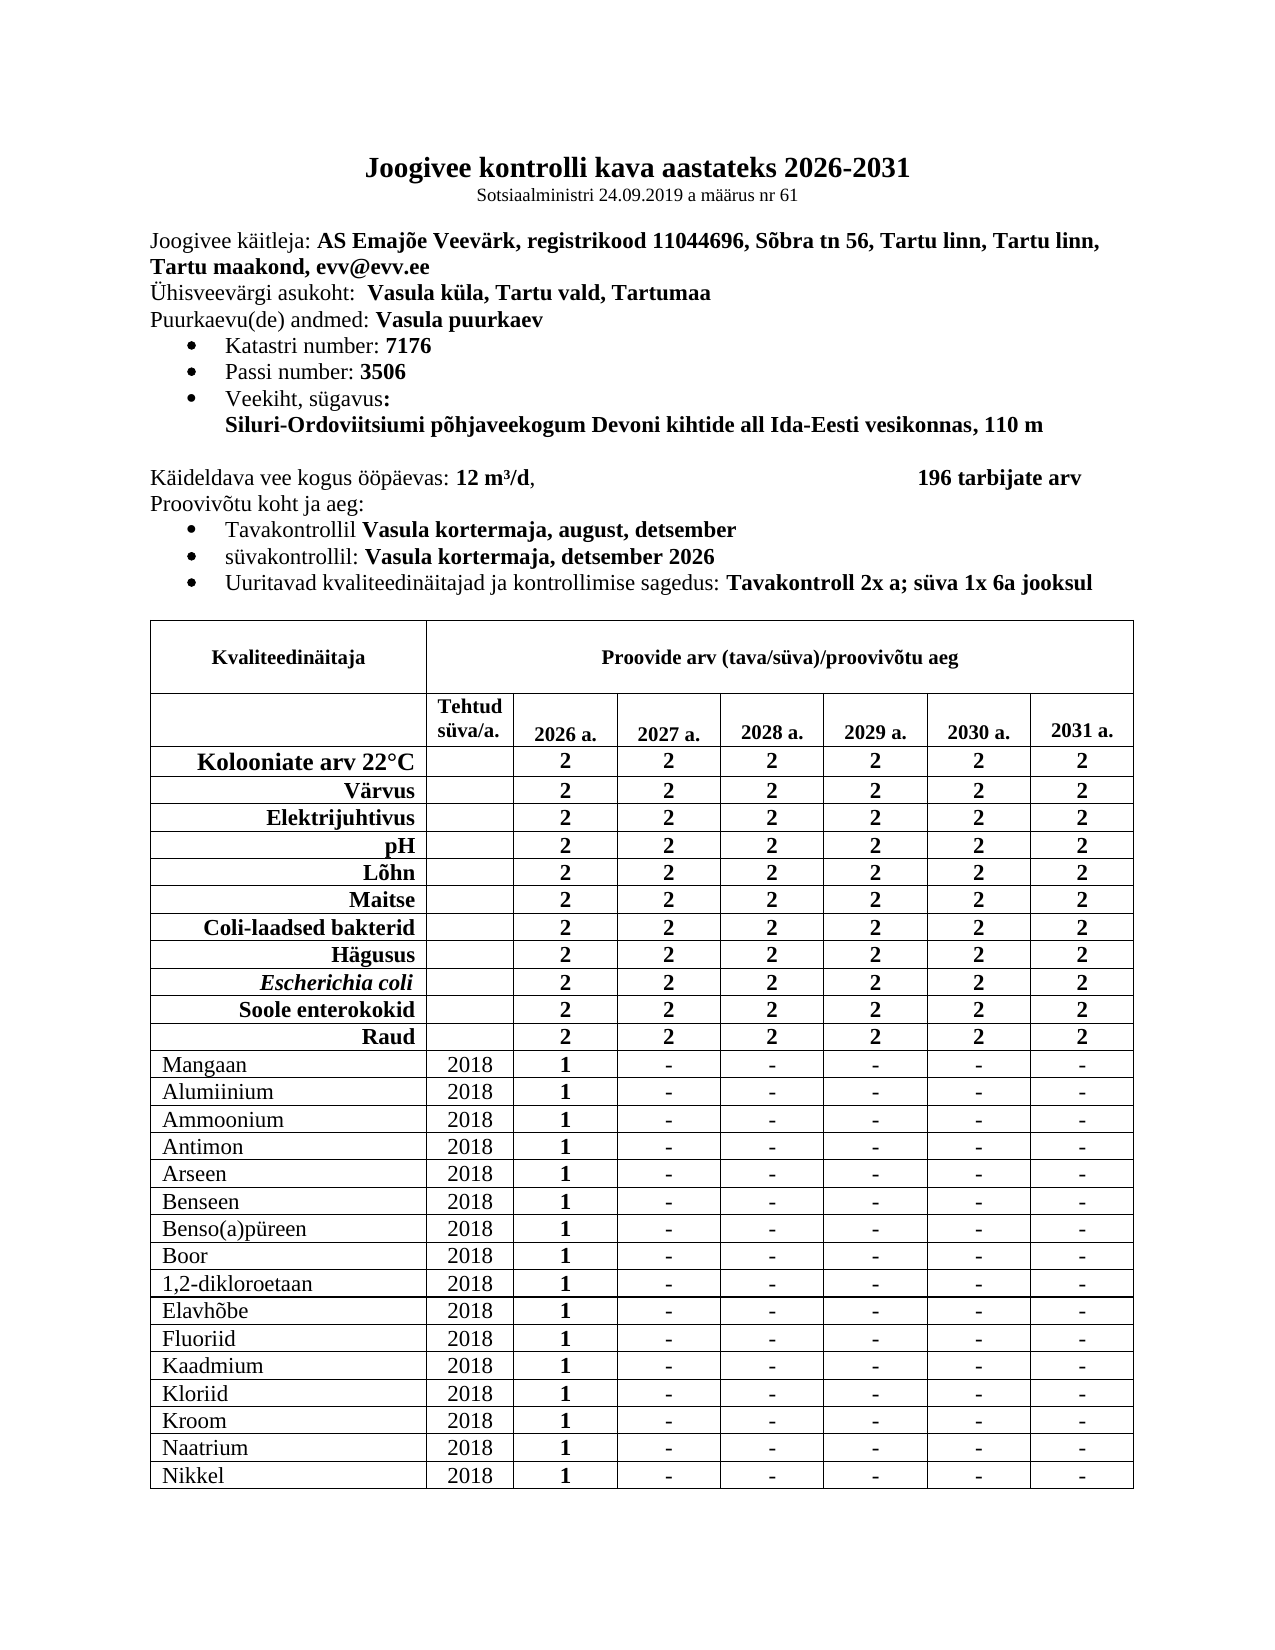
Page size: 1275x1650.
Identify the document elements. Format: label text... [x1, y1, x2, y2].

table_cell - [721, 1160, 823, 1187]
table_cell - [721, 1462, 823, 1488]
table_cell 2 [721, 941, 823, 968]
table_cell 1 [514, 1462, 617, 1488]
table_cell [427, 996, 513, 1022]
table_cell 2 [824, 914, 927, 940]
table_cell - [618, 1462, 720, 1488]
table_cell [427, 804, 513, 831]
table_cell - [1031, 1298, 1133, 1324]
table_cell 2 [824, 996, 927, 1022]
list süvakontrollil: Vasula kortermaja, detsember 2026 [187, 543, 1125, 569]
table_cell [427, 886, 513, 913]
table_cell 2 [514, 914, 617, 940]
table_cell 2 [514, 777, 617, 803]
table_cell 2 [1031, 747, 1133, 776]
table_cell 2027 a. [618, 694, 720, 746]
table_cell 2 [721, 747, 823, 776]
table_cell 2031 a. [1031, 694, 1133, 746]
table_cell 2 [618, 1024, 720, 1050]
table_cell 2 [514, 832, 617, 858]
table_cell 2 [618, 832, 720, 858]
table_cell - [824, 1188, 927, 1214]
table_cell 2018 [427, 1106, 513, 1132]
list Siluri-Ordoviitsiumi põhjaveekogum Devoni kihtide all Ida-Eesti vesikonnas, 110 m [225, 411, 1125, 437]
table_header Proovide arv (tava/süva)/proovivõtu aeg [427, 621, 1133, 693]
table_cell [427, 1024, 513, 1050]
table_cell - [928, 1434, 1030, 1461]
table_cell 2 [1031, 859, 1133, 885]
table_cell - [928, 1270, 1030, 1296]
table_cell - [721, 1270, 823, 1296]
table_cell 2 [824, 747, 927, 776]
table_cell Antimon [151, 1133, 426, 1159]
table_cell - [618, 1188, 720, 1214]
table_cell - [824, 1133, 927, 1159]
table_cell 2018 [427, 1462, 513, 1488]
table_cell - [618, 1380, 720, 1406]
table_cell - [1031, 1160, 1133, 1187]
text Sotsiaalministri 24.09.2019 a määrus nr 61 [150, 183, 1125, 205]
table_cell 2 [721, 996, 823, 1022]
table_cell 2 [1031, 941, 1133, 968]
table_cell 2 [721, 1024, 823, 1050]
table_cell Elektrijuhtivus [151, 804, 426, 831]
table_cell - [618, 1051, 720, 1077]
table_cell - [618, 1078, 720, 1104]
table_cell 2018 [427, 1160, 513, 1187]
table_cell [427, 859, 513, 885]
table_cell 2 [928, 747, 1030, 776]
table_cell 1 [514, 1380, 617, 1406]
table_cell - [928, 1380, 1030, 1406]
table_cell - [1031, 1078, 1133, 1104]
table_cell - [721, 1051, 823, 1077]
table_cell - [824, 1215, 927, 1242]
table_cell - [1031, 1407, 1133, 1433]
table_cell 1 [514, 1243, 617, 1269]
table_cell 1 [514, 1434, 617, 1461]
text Joogivee kontrolli kava aastateks 2026-2031 [150, 150, 1125, 183]
table_cell - [721, 1188, 823, 1214]
table_cell 2 [514, 1024, 617, 1050]
table_cell Arseen [151, 1160, 426, 1187]
table_cell Escherichia coli [151, 969, 426, 995]
table_cell - [1031, 1133, 1133, 1159]
table_cell 2 [721, 969, 823, 995]
table_cell Raud [151, 1024, 426, 1050]
table_cell - [1031, 1462, 1133, 1488]
table_cell Ammoonium [151, 1106, 426, 1132]
table_cell 1 [514, 1407, 617, 1433]
table_cell - [721, 1215, 823, 1242]
table_cell 2 [928, 859, 1030, 885]
table_cell 1 [514, 1270, 617, 1296]
table_cell - [824, 1434, 927, 1461]
table_cell [427, 914, 513, 940]
list Passi number: 3506 [187, 358, 1125, 385]
table_cell 2 [824, 804, 927, 831]
table_cell - [721, 1078, 823, 1104]
table_cell 2 [514, 804, 617, 831]
table_cell - [721, 1352, 823, 1378]
table_cell 2 [824, 777, 927, 803]
table_cell - [618, 1325, 720, 1351]
table_cell - [618, 1270, 720, 1296]
table_cell 2 [928, 1024, 1030, 1050]
table_cell [427, 832, 513, 858]
table_cell pH [151, 832, 426, 858]
table_cell 2 [928, 914, 1030, 940]
table_cell - [1031, 1106, 1133, 1132]
table_cell 2 [514, 886, 617, 913]
table_cell 1 [514, 1352, 617, 1378]
table_cell Maitse [151, 886, 426, 913]
table_cell - [824, 1106, 927, 1132]
table_cell - [721, 1133, 823, 1159]
table_cell 2 [824, 1024, 927, 1050]
table_cell - [618, 1160, 720, 1187]
table_cell - [928, 1407, 1030, 1433]
table_cell 2 [928, 996, 1030, 1022]
table_cell 2 [514, 747, 617, 776]
table_cell 2018 [427, 1352, 513, 1378]
table_cell Naatrium [151, 1434, 426, 1461]
table_cell - [721, 1106, 823, 1132]
table_cell Coli-laadsed bakterid [151, 914, 426, 940]
table_cell - [928, 1078, 1030, 1104]
table_cell [427, 777, 513, 803]
table_cell 2 [928, 886, 1030, 913]
table_header Kvaliteedinäitaja [151, 621, 426, 693]
table_cell 2028 a. [721, 694, 823, 746]
table_cell 2 [1031, 1024, 1133, 1050]
table_cell 2 [1031, 777, 1133, 803]
table_cell 1,2-dikloroetaan [151, 1270, 426, 1296]
table_cell 1 [514, 1215, 617, 1242]
table_cell 2018 [427, 1270, 513, 1296]
table_cell - [618, 1133, 720, 1159]
table_cell 2 [721, 914, 823, 940]
table_cell Tehtud süva/a. [427, 694, 513, 746]
table_cell 2 [1031, 996, 1133, 1022]
table_cell - [1031, 1215, 1133, 1242]
text Ühisveevärgi asukoht: Vasula küla, Tartu vald, Tartumaa [150, 279, 1125, 306]
table_cell - [618, 1407, 720, 1433]
table_cell 2 [1031, 914, 1133, 940]
table_cell - [824, 1325, 927, 1351]
table_cell 1 [514, 1160, 617, 1187]
table_cell - [928, 1243, 1030, 1269]
table_cell - [721, 1407, 823, 1433]
text Käideldava vee kogus ööpäevas: 12 m³/d, 196 tarbijate arv [150, 464, 1125, 490]
table_cell 2 [618, 747, 720, 776]
table_cell 2018 [427, 1188, 513, 1214]
table_cell 2 [928, 777, 1030, 803]
table_cell [151, 694, 426, 746]
table_cell [427, 969, 513, 995]
table_cell Kloriid [151, 1380, 426, 1406]
table_cell 2 [721, 832, 823, 858]
table_cell 1 [514, 1078, 617, 1104]
table_cell Kaadmium [151, 1352, 426, 1378]
table_cell 2 [928, 941, 1030, 968]
table_cell - [618, 1243, 720, 1269]
table_cell 1 [514, 1325, 617, 1351]
table_cell 2 [514, 996, 617, 1022]
table_cell 2018 [427, 1325, 513, 1351]
table_cell - [1031, 1325, 1133, 1351]
table_cell - [618, 1352, 720, 1378]
table_cell - [721, 1243, 823, 1269]
table_cell - [1031, 1051, 1133, 1077]
table_cell Värvus [151, 777, 426, 803]
table_cell - [618, 1215, 720, 1242]
table_cell 2 [928, 832, 1030, 858]
table_cell 2018 [427, 1133, 513, 1159]
table_cell 2 [618, 886, 720, 913]
table_cell - [824, 1462, 927, 1488]
list Tavakontrollil Vasula kortermaja, august, detsember [187, 517, 1125, 543]
table_cell 2018 [427, 1243, 513, 1269]
table_cell 1 [514, 1106, 617, 1132]
table_cell - [1031, 1243, 1133, 1269]
table_cell 2030 a. [928, 694, 1030, 746]
table_cell Lõhn [151, 859, 426, 885]
table_cell - [824, 1407, 927, 1433]
table_cell 2018 [427, 1380, 513, 1406]
table_cell - [1031, 1352, 1133, 1378]
table_cell Benso(a)püreen [151, 1215, 426, 1242]
table_cell Kroom [151, 1407, 426, 1433]
table_cell [427, 747, 513, 776]
text Joogivee käitleja: AS Emajõe Veevärk, registrikood 11044696, Sõbra tn 56, Tartu linn, Tartu linn, Tartu maakond, evv@evv.ee [150, 227, 1125, 279]
table_cell Fluoriid [151, 1325, 426, 1351]
text Proovivõtu koht ja aeg: [150, 490, 1125, 517]
table_cell 2 [824, 941, 927, 968]
table_cell - [618, 1298, 720, 1324]
table_cell - [721, 1434, 823, 1461]
table_cell Nikkel [151, 1462, 426, 1488]
table_cell - [928, 1298, 1030, 1324]
table_cell - [721, 1298, 823, 1324]
table_cell 2 [928, 804, 1030, 831]
list Uuritavad kvaliteedinäitajad ja kontrollimise sagedus: Tavakontroll 2x a; süva 1x 6a jooksul [187, 569, 1125, 596]
table_cell - [928, 1160, 1030, 1187]
table_cell 1 [514, 1133, 617, 1159]
table_cell Kolooniate arv 22°C [151, 747, 426, 776]
table_cell 2 [618, 777, 720, 803]
table_cell 2026 a. [514, 694, 617, 746]
table_cell 2 [721, 777, 823, 803]
table_cell - [928, 1352, 1030, 1378]
table_cell 2 [824, 969, 927, 995]
table_cell - [618, 1434, 720, 1461]
table_cell 2 [721, 859, 823, 885]
table_cell 2 [514, 941, 617, 968]
table_cell - [928, 1325, 1030, 1351]
table_cell 1 [514, 1051, 617, 1077]
table_cell - [618, 1106, 720, 1132]
table_cell Boor [151, 1243, 426, 1269]
table_cell 2 [618, 996, 720, 1022]
table_cell 2 [618, 804, 720, 831]
table_cell 2 [824, 886, 927, 913]
table_cell 2 [618, 969, 720, 995]
table_cell - [1031, 1270, 1133, 1296]
table_cell - [824, 1380, 927, 1406]
table_cell 2 [618, 941, 720, 968]
table_cell 2029 a. [824, 694, 927, 746]
table_cell 2 [1031, 804, 1133, 831]
table_cell 2 [514, 859, 617, 885]
table_cell 2 [824, 859, 927, 885]
table_cell Soole enterokokid [151, 996, 426, 1022]
table_cell Benseen [151, 1188, 426, 1214]
table_cell Hägusus [151, 941, 426, 968]
table_cell - [824, 1270, 927, 1296]
table_cell - [928, 1462, 1030, 1488]
table_cell 2 [721, 886, 823, 913]
table_cell - [721, 1380, 823, 1406]
table_cell - [824, 1243, 927, 1269]
table_cell - [928, 1188, 1030, 1214]
table_cell - [721, 1325, 823, 1351]
table_cell 2 [618, 859, 720, 885]
table_cell - [928, 1051, 1030, 1077]
table_cell 2 [824, 832, 927, 858]
table_cell Elavhõbe [151, 1298, 426, 1324]
table_cell Mangaan [151, 1051, 426, 1077]
table_cell 2 [721, 804, 823, 831]
table_cell - [1031, 1380, 1133, 1406]
table_cell 2018 [427, 1215, 513, 1242]
table_cell - [824, 1051, 927, 1077]
table_cell - [1031, 1434, 1133, 1461]
list Katastri number: 7176 [187, 332, 1125, 358]
table_cell 1 [514, 1298, 617, 1324]
table_cell - [1031, 1188, 1133, 1214]
table_cell - [928, 1106, 1030, 1132]
text Puurkaevu(de) andmed: Vasula puurkaev [150, 306, 1125, 332]
table_cell 2 [928, 969, 1030, 995]
table_cell [427, 941, 513, 968]
table_cell 2018 [427, 1051, 513, 1077]
table_cell 2 [1031, 969, 1133, 995]
table_cell 2 [514, 969, 617, 995]
table_cell - [824, 1078, 927, 1104]
table_cell - [928, 1133, 1030, 1159]
table_cell - [824, 1352, 927, 1378]
table_cell - [928, 1215, 1030, 1242]
table_cell 2018 [427, 1078, 513, 1104]
table_cell 2018 [427, 1434, 513, 1461]
list Veekiht, sügavus: [187, 385, 1125, 411]
table_cell 2018 [427, 1298, 513, 1324]
table_cell 2 [1031, 832, 1133, 858]
table_cell Alumiinium [151, 1078, 426, 1104]
table_cell 1 [514, 1188, 617, 1214]
table_cell - [824, 1160, 927, 1187]
table_cell - [824, 1298, 927, 1324]
table_cell 2 [618, 914, 720, 940]
table_cell 2 [1031, 886, 1133, 913]
table_cell 2018 [427, 1407, 513, 1433]
